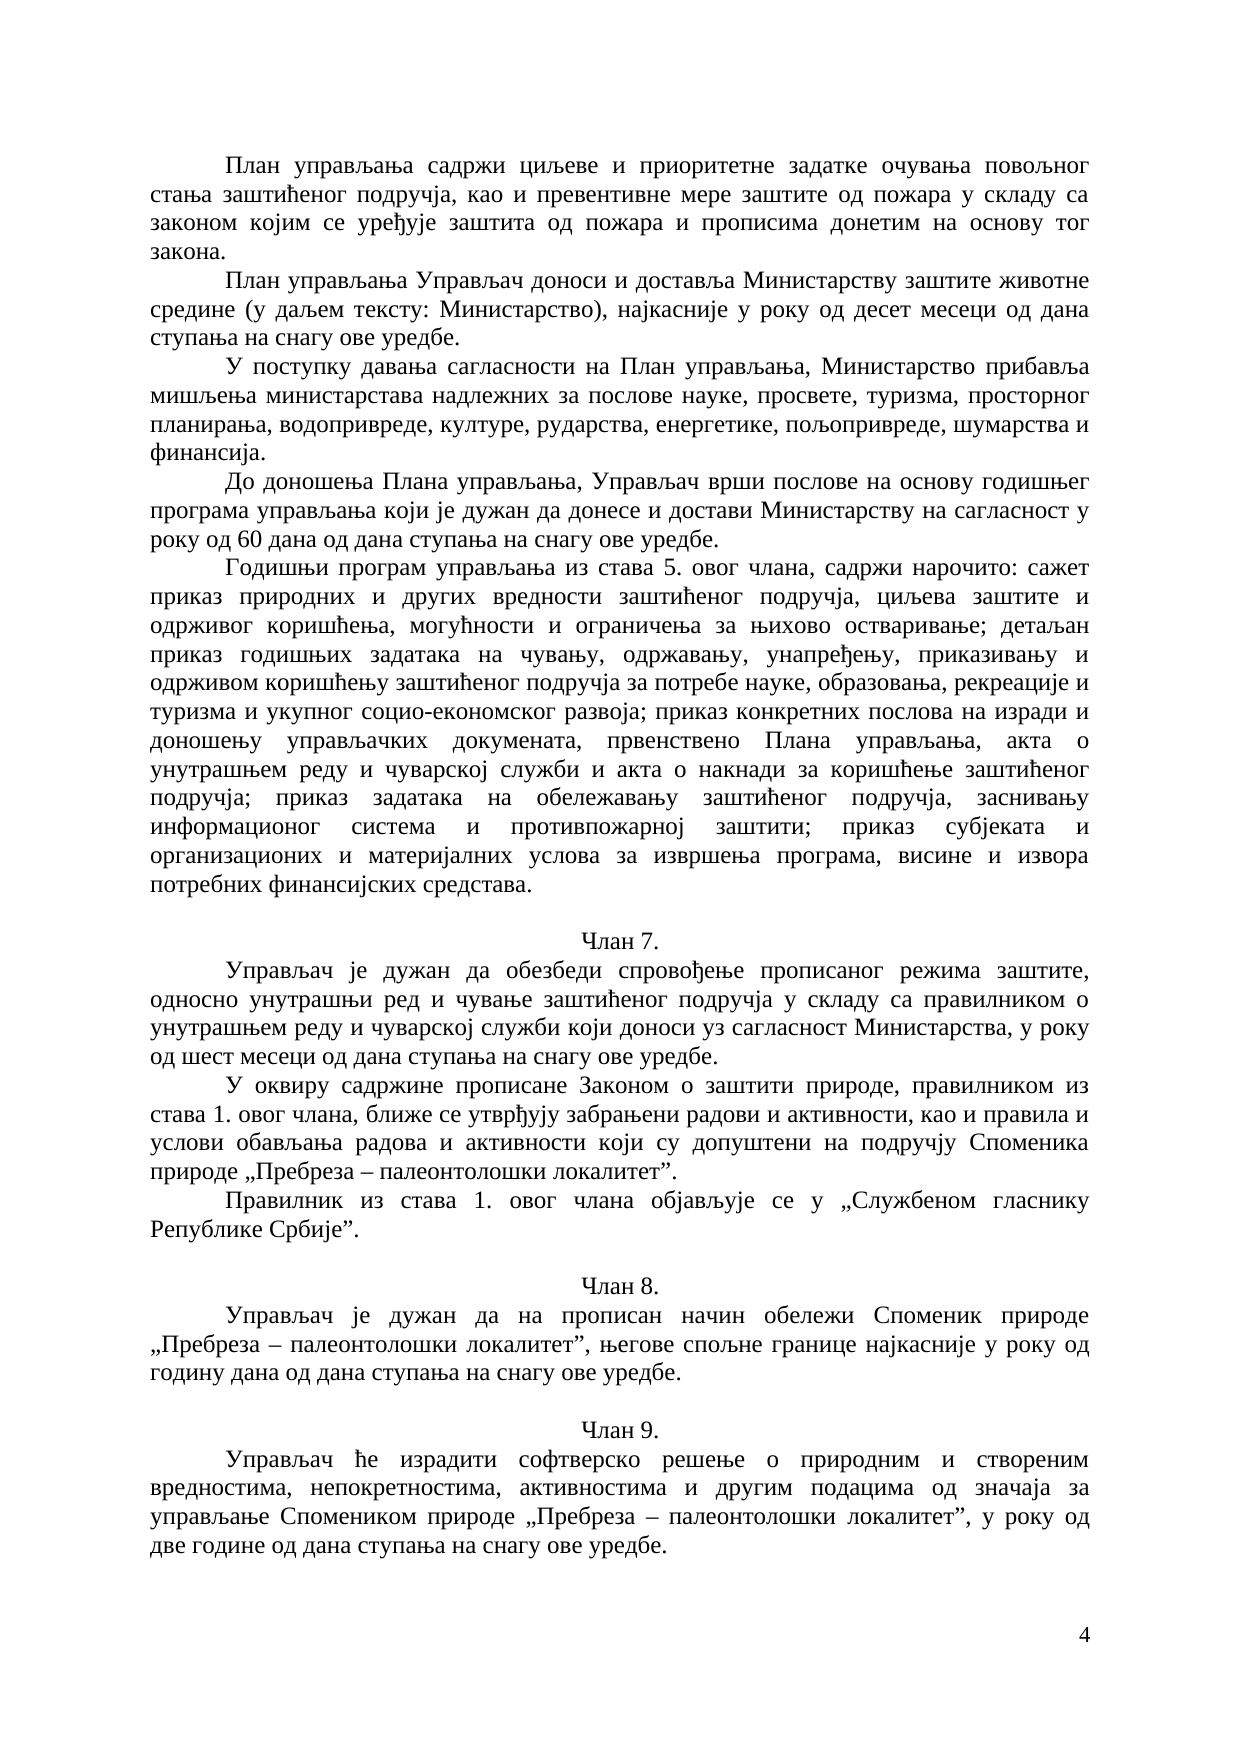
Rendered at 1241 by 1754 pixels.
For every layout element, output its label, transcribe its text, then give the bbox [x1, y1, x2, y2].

text Годишњи програм управљања из става 5. овог члана, садржи нарочито: сажет приказ природних и других вредности заштићеног подручја, циљева заштите и одрживог коришћења, могућности и ограничења за њихово остваривање; детаљан приказ годишњих задатака на чувању, одржавању, унапређењу, приказивању и одрживом коришћењу заштићеног подручја за потребе науке, образовања, рекреације и туризма и укупног социо-економског развоја; приказ конкретних послова на изради и доношењу управљачких докумената, првенствено Плана управљања, акта о унутрашњем реду и чуварској служби и акта о накнади за коришћење заштићеног подручја; приказ задатака на обележавању заштићеног подручја, заснивању информационог система и противпожарној заштити; приказ субјеката и организационих и материјалних услова за извршења програма, висине и извора потребних финансијских средстава. [150, 552, 1090, 897]
text У поступку давања сагласности на План управљања, Министарство прибавља мишљења министарстава надлежних за послове науке, просвете, туризма, просторног планирања, водопривреде, културе, рударства, енергетике, пољопривреде, шумарства и финансија. [150, 351, 1090, 466]
text Правилник из става 1. овог члана објављује се у „Службеном гласнику Републике Србије”. [150, 1185, 1090, 1242]
text Члан 8. [150, 1271, 1090, 1300]
text Управљач је дужан да обезбеди спровођење прописаног режима заштите, односно унутрашњи ред и чување заштићеног подручја у складу са правилником о унутрашњем реду и чуварској служби који доноси уз сагласност Министарства, у року од шест месеци од дана ступања на снагу ове уредбе. [150, 955, 1090, 1070]
text План управљања садржи циљеве и приоритетне задатке очувања повољног стања заштићеног подручја, као и превентивне мере заштите од пожара у складу са законом којим се уређује заштита од пожара и прописима донетим на основу тог закона. [150, 150, 1090, 265]
text Управљач је дужан да на прописан начин обележи Споменик природе „Пребреза – палеонтолошки локалитет”, његове спољне границе најкасније у року од годину дана од дана ступања на снагу ове уредбе. [150, 1300, 1090, 1386]
text До доношења Плана управљања, Управљач врши послове на основу годишњег програма управљања који је дужан да донесе и достави Министарству на сагласност у року од 60 дана од дана ступања на снагу ове уредбе. [150, 466, 1090, 552]
text Управљач ће израдити софтверско решење о природним и створеним вредностима, непокретностима, активностима и другим подацима од значаја за управљање Спомеником природе „Пребреза – палеонтолошки локалитет”, у року од две године од дана ступања на снагу ове уредбе. [150, 1444, 1090, 1559]
text План управљања Управљач доноси и доставља Министарству заштите животне средине (у даљем тексту: Министарство), најкасније у року од десет месеци од дана ступања на снагу ове уредбе. [150, 265, 1090, 351]
text Члан 7. [150, 926, 1090, 955]
text Члан 9. [150, 1415, 1090, 1444]
text У оквиру садржине прописане Законом о заштити природе, правилником из става 1. овог члана, ближе се утврђују забрањени радови и активности, као и правила и услови обављања радова и активности који су допуштени на подручју Споменика природе „Пребреза – палеонтолошки локалитет”. [150, 1070, 1090, 1185]
